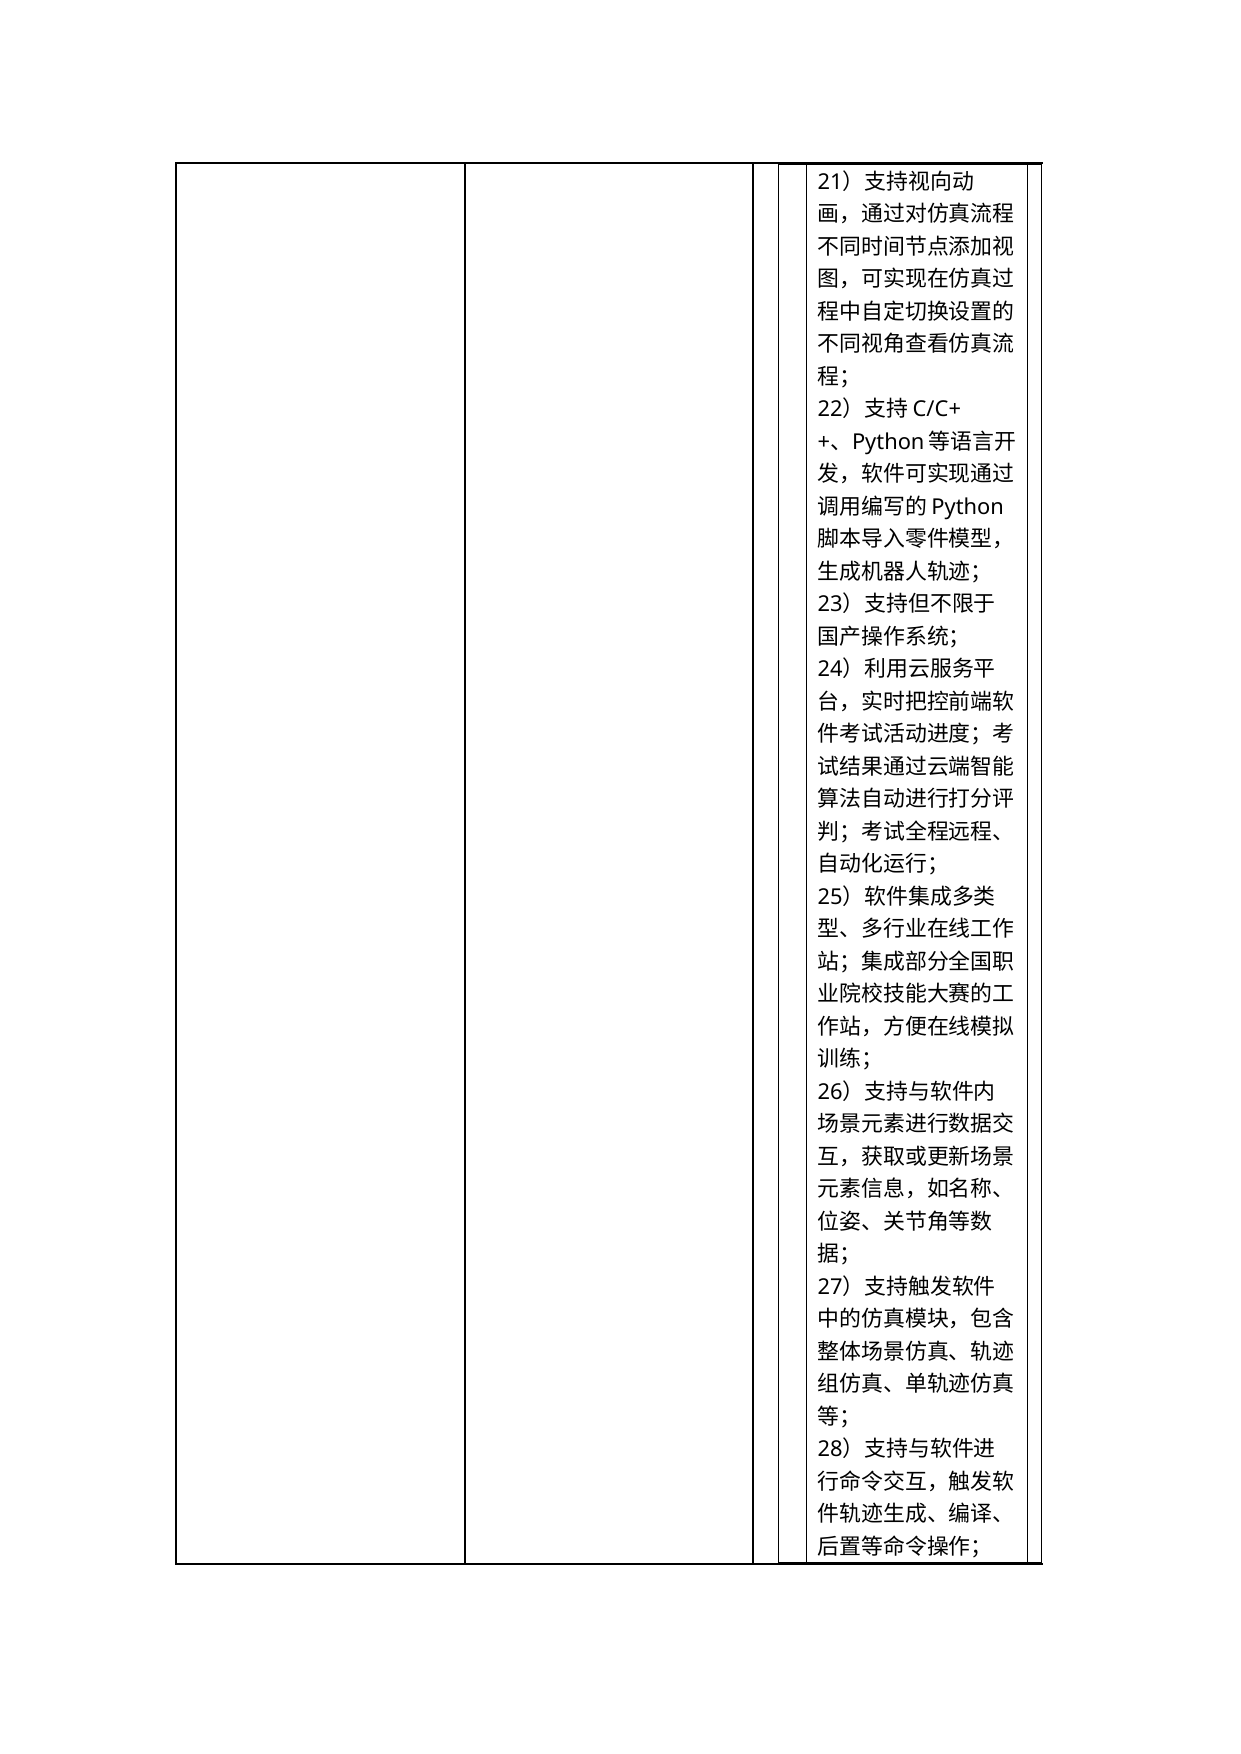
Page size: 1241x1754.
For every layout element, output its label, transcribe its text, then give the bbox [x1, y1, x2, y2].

table_cell [754, 164, 778, 1563]
table_cell [779, 165, 806, 1562]
table_cell [807, 165, 1027, 1562]
table_cell 1 [177, 164, 464, 1563]
table_cell [1028, 165, 1041, 1562]
table_cell [466, 164, 752, 1563]
